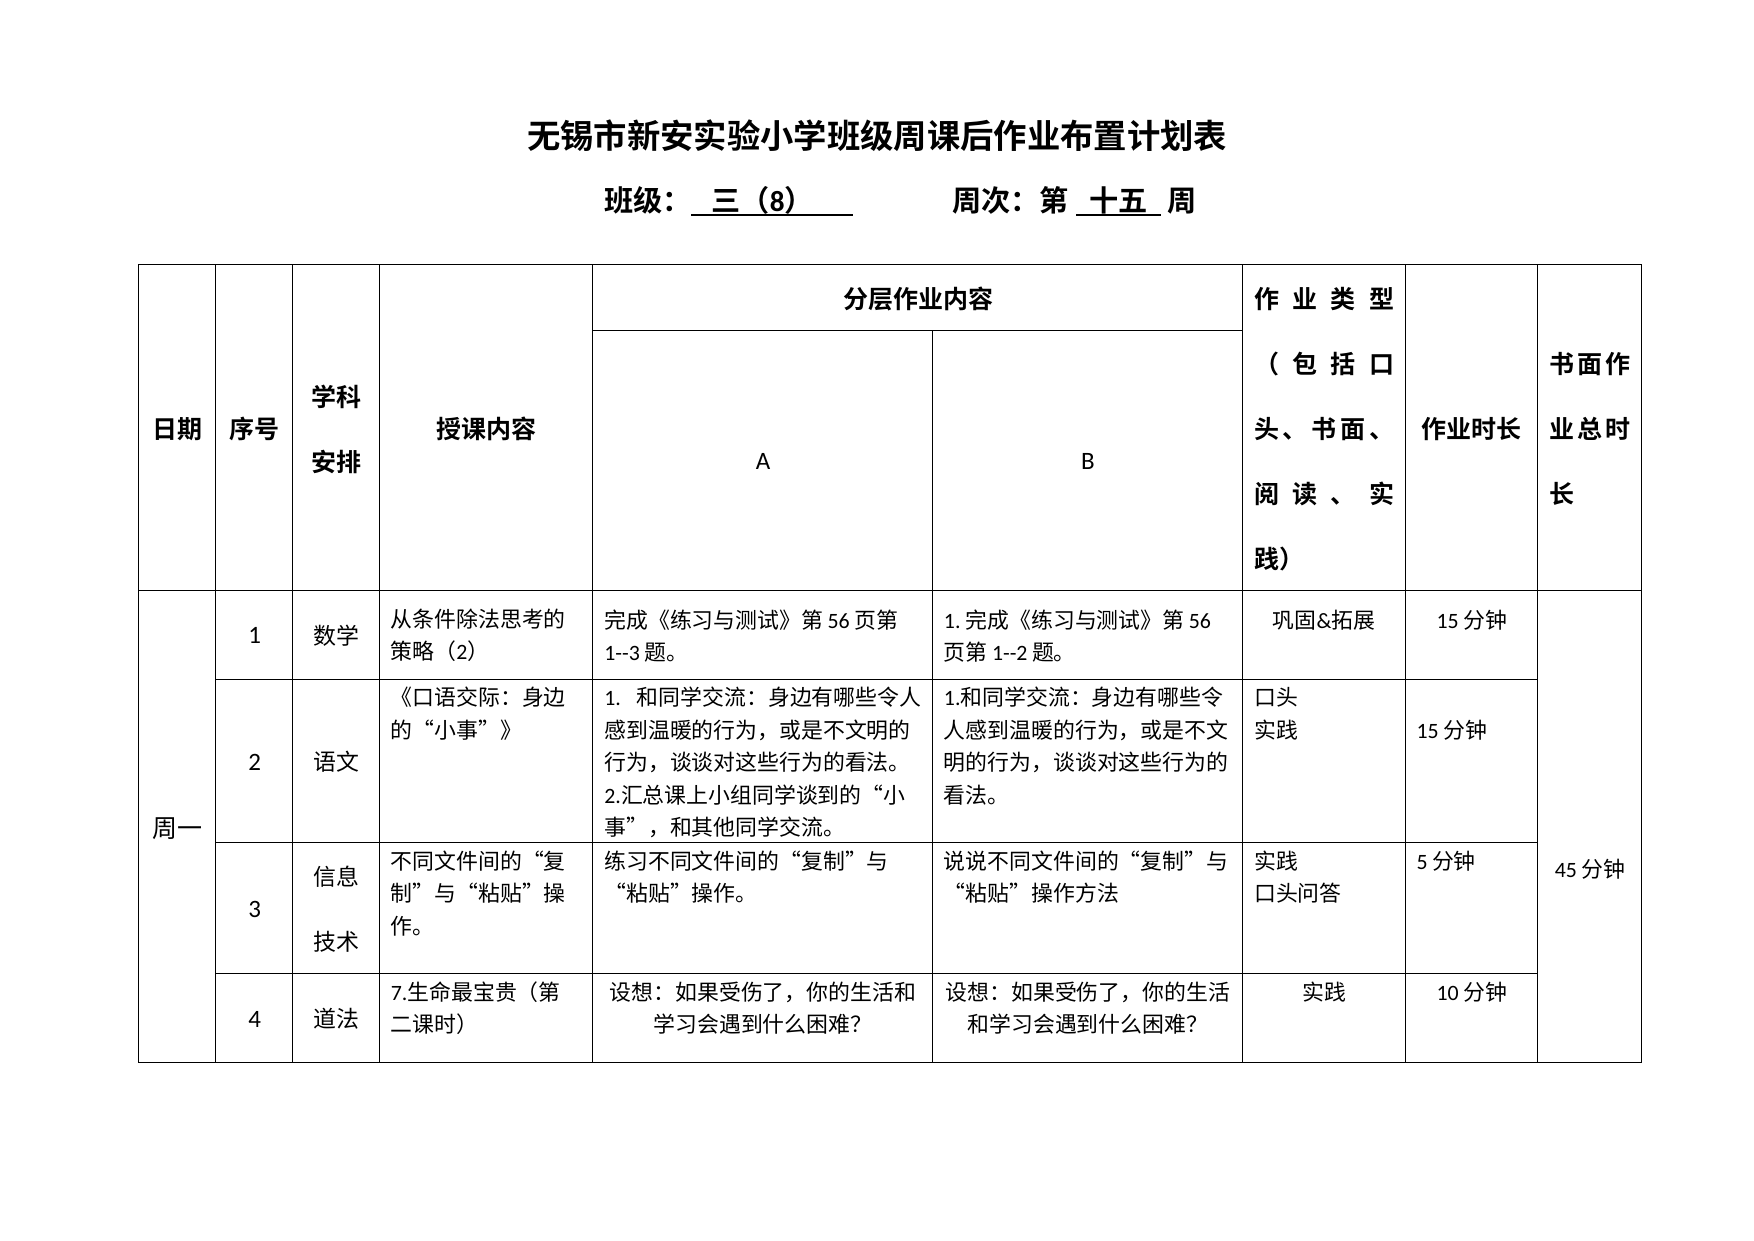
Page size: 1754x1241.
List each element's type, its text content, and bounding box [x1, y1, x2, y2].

table_header 分层作业内容 [593, 265, 1242, 330]
table_header 学科 安排 [293, 265, 379, 590]
table_cell 设想：如果受伤了，你的生活和学习会遇到什么困难？ [593, 974, 932, 1062]
table_header 序号 [216, 265, 292, 590]
table_cell 道法 [293, 974, 379, 1062]
table_cell 实践 [1243, 974, 1405, 1062]
table_cell 说说不同文件间的“复制”与“粘贴”操作方法 [933, 843, 1242, 973]
text 无锡市新安实验小学班级周课后作业布置计划表 [150, 102, 1604, 167]
table_cell 10分钟 [1406, 974, 1537, 1062]
table_cell 15分钟 [1406, 591, 1537, 679]
table_cell 1. 完成《练习与测试》第56页第1--2题。 [933, 591, 1242, 679]
table_cell 设想：如果受伤了，你的生活和学习会遇到什么困难？ [933, 974, 1242, 1062]
table_header 日期 [139, 265, 215, 590]
table_cell 5分钟 [1406, 843, 1537, 973]
table_cell 完成《练习与测试》第56页第1--3题。 [593, 591, 932, 679]
table_cell 3 [216, 843, 292, 973]
table_cell 4 [216, 974, 292, 1062]
table_cell 语文 [293, 680, 379, 842]
table_cell A [593, 331, 932, 590]
table_cell 15分钟 [1406, 680, 1537, 842]
table_cell 和同学交流：身边有哪些令人感到温暖的行为，或是不文明的行为，谈谈对这些行为的看法。 2.汇总课上小组同学谈到的“小事”，和其他同学交流。 [593, 680, 932, 842]
table_cell 从条件除法思考的策略（2） [380, 591, 592, 679]
table_header 授课内容 [380, 265, 592, 590]
table_header 书面作业总时长 [1538, 265, 1641, 590]
table_cell 1 [216, 591, 292, 679]
table_cell 《口语交际：身边的“小事”》 [380, 680, 592, 842]
table_cell 2 [216, 680, 292, 842]
table_cell 实践 口头问答 [1243, 843, 1405, 973]
table_cell 1.和同学交流：身边有哪些令人感到温暖的行为，或是不文明的行为，谈谈对这些行为的看法。 [933, 680, 1242, 842]
table_cell 数学 [293, 591, 379, 679]
table_cell 周一 [139, 591, 215, 1062]
table_header 作业时长 [1406, 265, 1537, 590]
table_header 作业类型（包括口头、书面、阅读、实践） [1243, 265, 1405, 590]
table_cell 口头 实践 [1243, 680, 1405, 842]
table_cell 信息技术 [293, 843, 379, 973]
table_cell 不同文件间的“复制”与“粘贴”操作。 [380, 843, 592, 973]
text 班级： 三（8） 周次：第 十五 周 [150, 167, 1604, 232]
table_cell 巩固&拓展 [1243, 591, 1405, 679]
table_cell B [933, 331, 1242, 590]
table_cell 练习不同文件间的“复制”与“粘贴”操作。 [593, 843, 932, 973]
table_cell 45分钟 [1538, 591, 1641, 1062]
table_cell 7.生命最宝贵（第二课时） [380, 974, 592, 1062]
